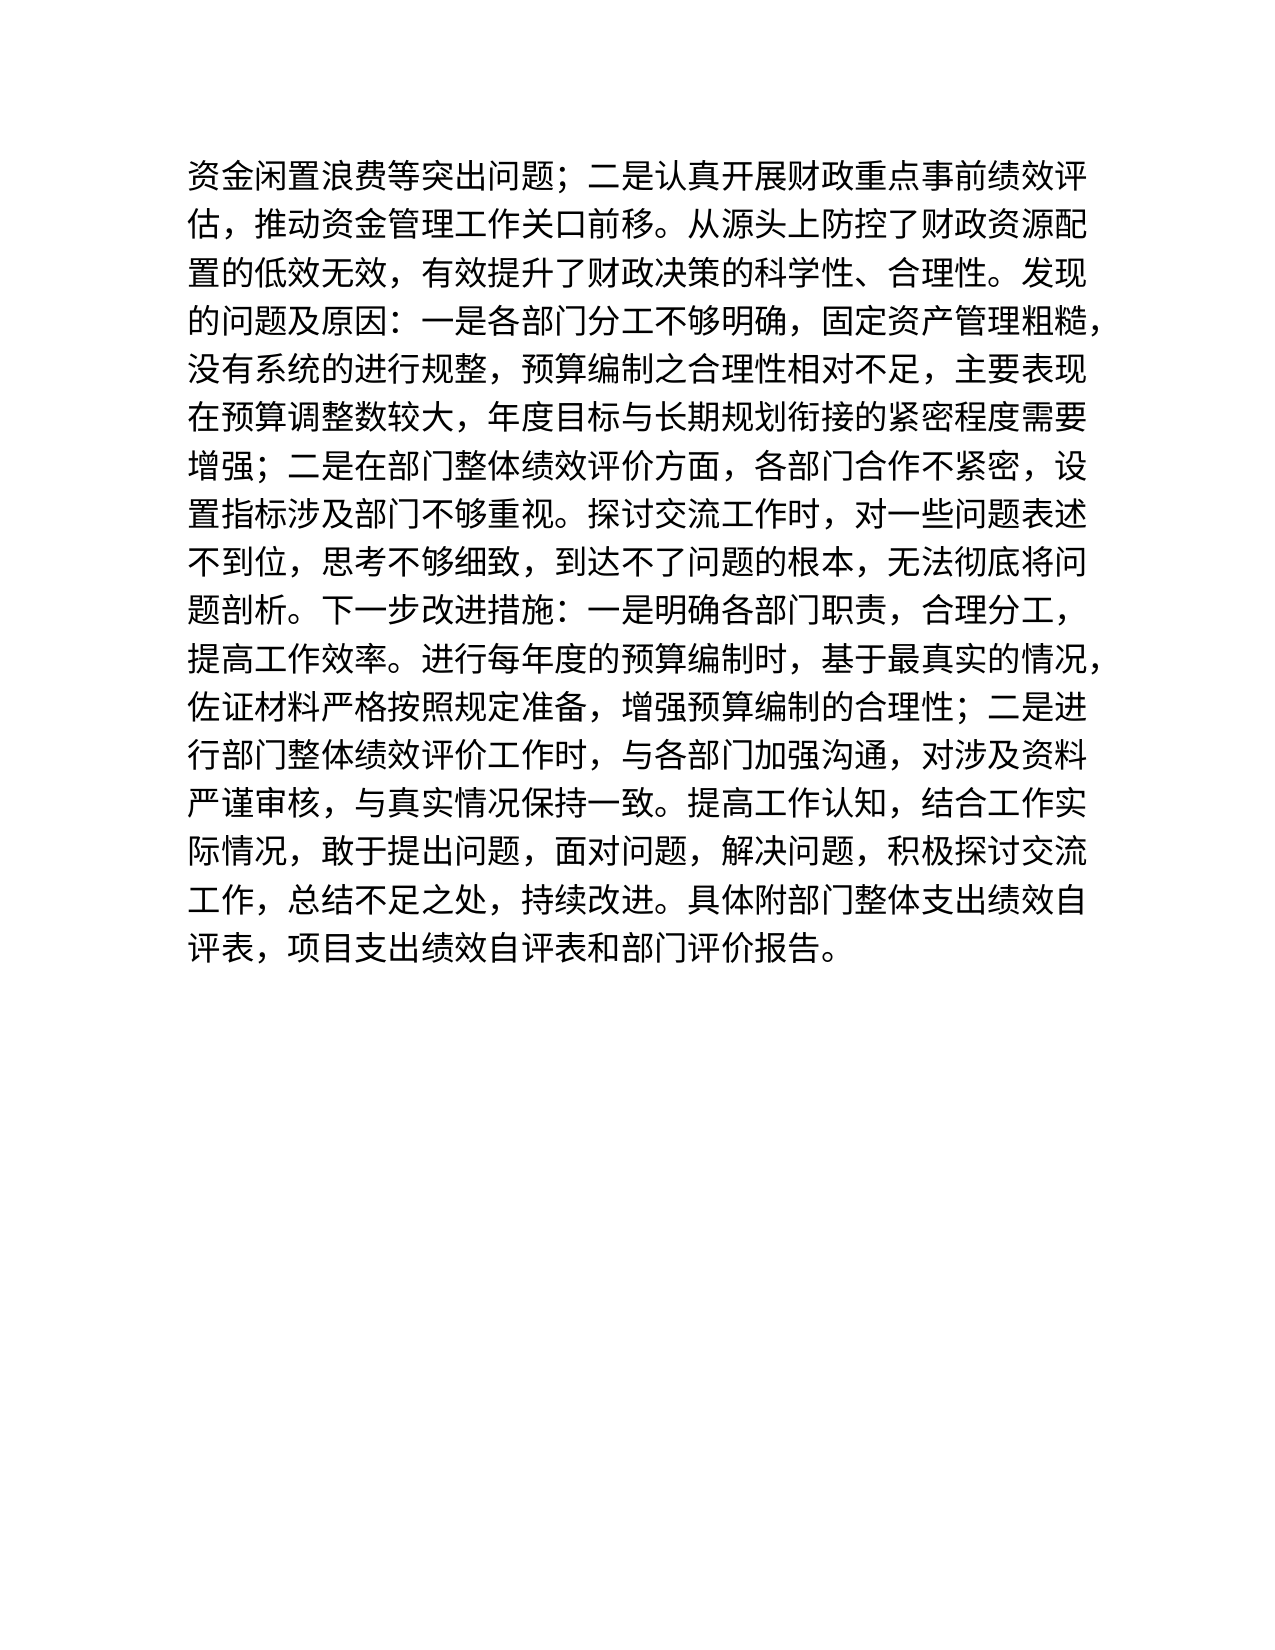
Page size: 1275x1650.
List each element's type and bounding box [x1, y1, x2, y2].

text [187, 150, 1087, 970]
